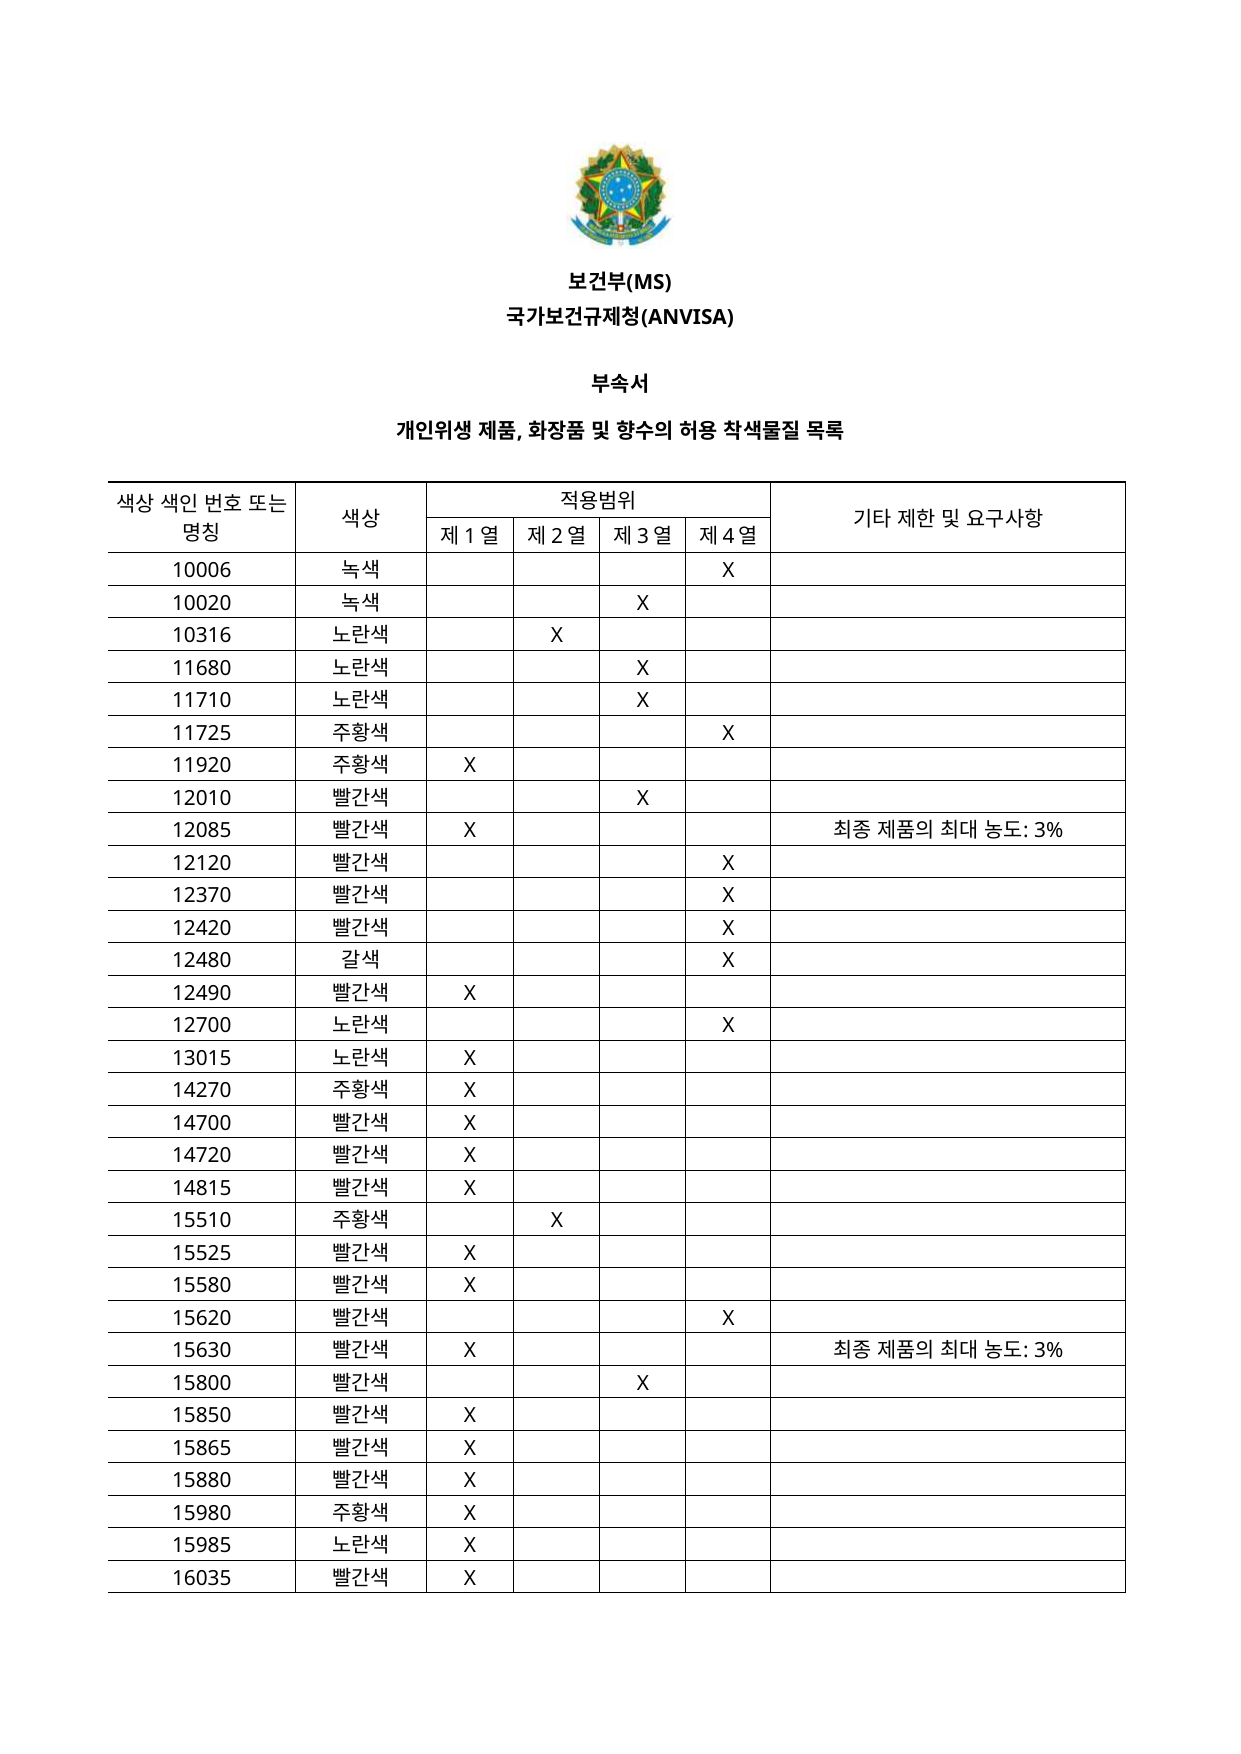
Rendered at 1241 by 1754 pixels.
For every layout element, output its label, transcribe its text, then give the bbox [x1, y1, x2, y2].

table_cell 15525 [108, 1236, 295, 1267]
table_cell [686, 1268, 770, 1300]
table_cell 14720 [108, 1138, 295, 1170]
table_cell 빨간색 [296, 1463, 426, 1495]
table_cell X [514, 618, 599, 650]
table_cell [686, 781, 770, 812]
table_cell [686, 1138, 770, 1170]
table_cell [514, 1171, 599, 1202]
table_cell 제2열 [514, 518, 599, 552]
table_cell 12085 [108, 813, 295, 845]
table_cell [600, 1431, 685, 1462]
table_cell 빨간색 [296, 911, 426, 942]
table_cell [771, 1171, 1125, 1202]
table_cell [514, 1268, 599, 1300]
table_cell [427, 911, 513, 942]
table_cell 주황색 [296, 1073, 426, 1105]
table_cell [600, 1138, 685, 1170]
table_cell 주황색 [296, 716, 426, 747]
table_cell 주황색 [296, 1203, 426, 1235]
table_cell [600, 976, 685, 1007]
table_cell [771, 586, 1125, 617]
table_cell [427, 846, 513, 877]
table_cell [686, 1041, 770, 1072]
table_cell [600, 1333, 685, 1365]
table_cell X [427, 1333, 513, 1365]
table_cell [686, 651, 770, 682]
table_cell [427, 781, 513, 812]
table_cell [427, 651, 513, 682]
table_cell 노란색 [296, 618, 426, 650]
table_cell X [427, 1073, 513, 1105]
table_cell X [427, 976, 513, 1007]
table_cell 최종 제품의 최대 농도: 3% [771, 813, 1125, 845]
table_cell [771, 846, 1125, 877]
table_cell 10020 [108, 586, 295, 617]
table_cell [600, 1496, 685, 1527]
table_cell [771, 1008, 1125, 1040]
table_cell [600, 846, 685, 877]
table_cell [600, 1301, 685, 1332]
table_cell [514, 1106, 599, 1137]
table_cell [771, 943, 1125, 975]
table_cell X [427, 1268, 513, 1300]
table_cell [771, 683, 1125, 715]
table_cell [514, 1041, 599, 1072]
table_cell [771, 911, 1125, 942]
table_cell [686, 586, 770, 617]
table_cell [514, 716, 599, 747]
table_cell [514, 651, 599, 682]
table_cell [686, 683, 770, 715]
table_cell [427, 716, 513, 747]
table_cell 빨간색 [296, 1431, 426, 1462]
table_cell [514, 553, 599, 585]
table_cell 빨간색 [296, 1366, 426, 1397]
table_cell 14270 [108, 1073, 295, 1105]
table_cell 녹색 [296, 586, 426, 617]
table_cell [514, 878, 599, 910]
table_cell [686, 1528, 770, 1560]
table_cell 15620 [108, 1301, 295, 1332]
table_cell X [427, 1138, 513, 1170]
table_cell [771, 1268, 1125, 1300]
table_cell [771, 1138, 1125, 1170]
table_cell [514, 748, 599, 780]
table_cell X [686, 553, 770, 585]
table_cell 12370 [108, 878, 295, 910]
table_cell 노란색 [296, 1528, 426, 1560]
table_cell 제1열 [427, 518, 513, 552]
table_cell [600, 878, 685, 910]
table_cell [514, 1138, 599, 1170]
table_cell [600, 716, 685, 747]
table_cell [514, 1366, 599, 1397]
table_cell [771, 878, 1125, 910]
table_cell 제3열 [600, 518, 685, 552]
table_cell [514, 1496, 599, 1527]
text 부속서 [112, 367, 1128, 397]
table_cell 주황색 [296, 1496, 426, 1527]
table_cell 빨간색 [296, 1106, 426, 1137]
table_cell [686, 1203, 770, 1235]
table_cell [771, 1398, 1125, 1430]
table_cell [686, 1398, 770, 1430]
table_cell X [427, 1171, 513, 1202]
table_cell 13015 [108, 1041, 295, 1072]
table_cell [514, 976, 599, 1007]
table_cell 녹색 [296, 553, 426, 585]
table_cell [600, 1268, 685, 1300]
table_cell [771, 1561, 1125, 1592]
table_cell 11920 [108, 748, 295, 780]
table_cell 제4열 [686, 518, 770, 552]
table_cell 빨간색 [296, 878, 426, 910]
table_cell [514, 1398, 599, 1430]
table_cell 빨간색 [296, 781, 426, 812]
table_cell [514, 1073, 599, 1105]
table_cell X [427, 813, 513, 845]
table_cell X [686, 846, 770, 877]
table_cell X [686, 911, 770, 942]
table_cell [514, 1236, 599, 1267]
table_cell [600, 1463, 685, 1495]
table_cell [771, 1431, 1125, 1462]
table_cell [600, 943, 685, 975]
table_cell 노란색 [296, 1041, 426, 1072]
table_cell [686, 1073, 770, 1105]
table_cell X [600, 683, 685, 715]
table_cell X [427, 1236, 513, 1267]
table_cell X [600, 586, 685, 617]
table_cell 15865 [108, 1431, 295, 1462]
table_cell [686, 1366, 770, 1397]
table_cell 14700 [108, 1106, 295, 1137]
table_cell [427, 1301, 513, 1332]
table_cell 15580 [108, 1268, 295, 1300]
table_cell X [686, 1008, 770, 1040]
table_cell 최종 제품의 최대 농도: 3% [771, 1333, 1125, 1365]
table_cell X [427, 1463, 513, 1495]
table_cell [427, 1366, 513, 1397]
table_cell [514, 911, 599, 942]
table_cell 15800 [108, 1366, 295, 1397]
table_cell 11725 [108, 716, 295, 747]
text 개인위생 제품, 화장품 및 향수의 허용 착색물질 목록 [112, 414, 1128, 444]
table_cell 빨간색 [296, 1333, 426, 1365]
table_cell [427, 586, 513, 617]
table_header 기타 제한 및 요구사항 [771, 483, 1125, 552]
table_cell 노란색 [296, 651, 426, 682]
table_cell [686, 976, 770, 1007]
table_cell 빨간색 [296, 813, 426, 845]
table_cell [514, 1431, 599, 1462]
table_cell 빨간색 [296, 1171, 426, 1202]
table_cell 15985 [108, 1528, 295, 1560]
table_cell X [600, 781, 685, 812]
table_cell [771, 1496, 1125, 1527]
table_cell 15880 [108, 1463, 295, 1495]
table_cell [686, 1333, 770, 1365]
table_cell [600, 1008, 685, 1040]
table_cell [600, 813, 685, 845]
table_cell [771, 976, 1125, 1007]
table_cell [514, 586, 599, 617]
table_cell 15630 [108, 1333, 295, 1365]
table_cell [427, 1203, 513, 1235]
table_cell 16035 [108, 1561, 295, 1592]
table_cell [600, 1041, 685, 1072]
table_cell 12010 [108, 781, 295, 812]
table_cell [686, 813, 770, 845]
table_cell [600, 748, 685, 780]
table_cell [514, 1463, 599, 1495]
table_cell [427, 943, 513, 975]
table_cell [600, 1073, 685, 1105]
table_cell 15850 [108, 1398, 295, 1430]
table_cell [686, 1463, 770, 1495]
table_cell X [686, 716, 770, 747]
table_header 색상 [296, 483, 426, 552]
table_cell 12120 [108, 846, 295, 877]
table_cell [686, 618, 770, 650]
table_cell [427, 683, 513, 715]
table_cell 노란색 [296, 683, 426, 715]
table_cell [514, 683, 599, 715]
table_cell X [600, 1366, 685, 1397]
table_header 색상 색인 번호 또는 명칭 [108, 483, 295, 552]
table_cell [771, 1073, 1125, 1105]
table_cell [514, 1561, 599, 1592]
table_cell [514, 781, 599, 812]
table_cell 빨간색 [296, 1561, 426, 1592]
table_cell X [427, 748, 513, 780]
table_cell X [600, 651, 685, 682]
table_cell 15510 [108, 1203, 295, 1235]
table_cell 빨간색 [296, 846, 426, 877]
table_cell X [427, 1496, 513, 1527]
table_cell [427, 553, 513, 585]
table_cell 11680 [108, 651, 295, 682]
table_cell X [427, 1528, 513, 1560]
table_cell [686, 1431, 770, 1462]
table_cell X [427, 1431, 513, 1462]
table_cell [771, 618, 1125, 650]
table_cell X [686, 943, 770, 975]
table_cell [427, 878, 513, 910]
table_cell X [686, 1301, 770, 1332]
table_cell [771, 1301, 1125, 1332]
table_cell 10006 [108, 553, 295, 585]
table_cell [600, 553, 685, 585]
table_cell [600, 1106, 685, 1137]
table_cell [686, 748, 770, 780]
table_cell 빨간색 [296, 1138, 426, 1170]
table_cell [600, 1398, 685, 1430]
table_cell [771, 1463, 1125, 1495]
table_cell X [427, 1561, 513, 1592]
table_cell [686, 1171, 770, 1202]
table_cell 11710 [108, 683, 295, 715]
table_cell 노란색 [296, 1008, 426, 1040]
table_cell 갈색 [296, 943, 426, 975]
table_cell [600, 1171, 685, 1202]
table_cell [600, 911, 685, 942]
table_cell [514, 813, 599, 845]
table_cell 15980 [108, 1496, 295, 1527]
table_cell [427, 1008, 513, 1040]
table_header 적용범위 [427, 483, 770, 517]
table_cell 빨간색 [296, 1268, 426, 1300]
table_cell 빨간색 [296, 1301, 426, 1332]
table_cell [686, 1236, 770, 1267]
table_cell [771, 716, 1125, 747]
table_cell [514, 1301, 599, 1332]
table_cell X [427, 1041, 513, 1072]
table_cell 12700 [108, 1008, 295, 1040]
table_cell 빨간색 [296, 1236, 426, 1267]
table_cell [514, 1528, 599, 1560]
table_cell [771, 1041, 1125, 1072]
table_cell X [514, 1203, 599, 1235]
table_cell [686, 1561, 770, 1592]
table_cell X [686, 878, 770, 910]
table_cell [771, 1203, 1125, 1235]
table_cell [514, 1333, 599, 1365]
table_cell [771, 1106, 1125, 1137]
table_cell X [427, 1106, 513, 1137]
table_cell 12480 [108, 943, 295, 975]
table_cell [600, 1236, 685, 1267]
table_cell [771, 1366, 1125, 1397]
table_cell [771, 1528, 1125, 1560]
table_cell [514, 846, 599, 877]
table_cell 10316 [108, 618, 295, 650]
picture [566, 142, 674, 249]
table_cell [771, 651, 1125, 682]
table_cell 14815 [108, 1171, 295, 1202]
table_cell [600, 1528, 685, 1560]
table_cell 빨간색 [296, 1398, 426, 1430]
table_cell [686, 1106, 770, 1137]
table_cell 12490 [108, 976, 295, 1007]
table_cell [686, 1496, 770, 1527]
table_cell 12420 [108, 911, 295, 942]
table_cell [600, 1203, 685, 1235]
table_cell [514, 1008, 599, 1040]
table_cell [771, 1236, 1125, 1267]
table_cell [771, 781, 1125, 812]
table_cell 주황색 [296, 748, 426, 780]
table_cell [771, 553, 1125, 585]
table_cell [771, 748, 1125, 780]
table_cell 빨간색 [296, 976, 426, 1007]
table_cell [427, 618, 513, 650]
table_cell X [427, 1398, 513, 1430]
table_cell [514, 943, 599, 975]
table_cell [600, 1561, 685, 1592]
table_cell [600, 618, 685, 650]
